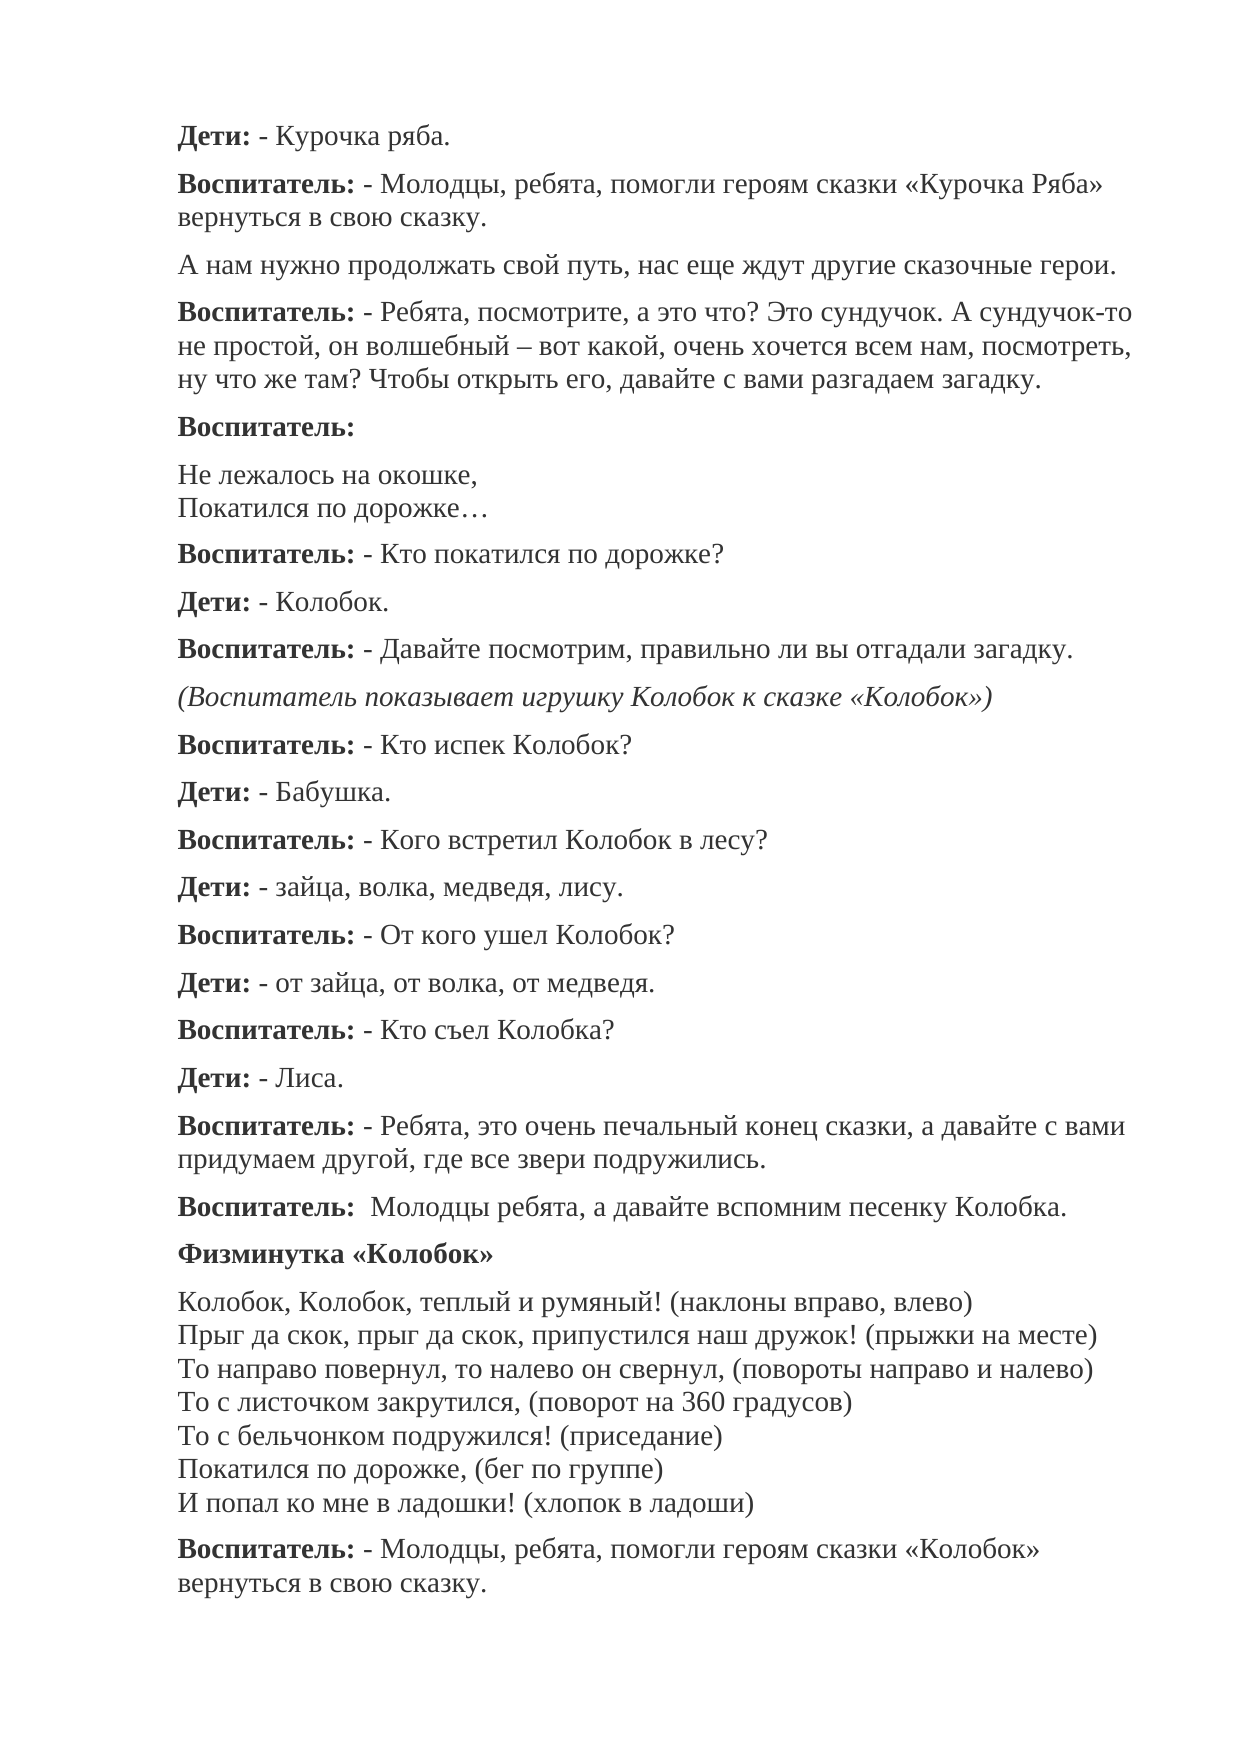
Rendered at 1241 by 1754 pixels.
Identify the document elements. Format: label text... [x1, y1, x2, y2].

text Дети: - от зайца, от волка, от медведя. [177, 965, 1152, 998]
text Дети: - Курочка ряба. [177, 118, 1152, 152]
text Воспитатель: Молодцы ребята, а давайте вспомним песенку Колобка. [177, 1189, 1152, 1222]
text Физминутка «Колобок» [177, 1236, 1152, 1270]
text Воспитатель: - Молодцы, ребята, помогли героям сказки «Колобок» вернуться в свою сказку. [177, 1531, 1152, 1598]
text Не лежалось на окошке, Покатился по дорожке… [177, 457, 1152, 524]
text Воспитатель: - Кто покатился по дорожке? [177, 536, 1152, 570]
text Воспитатель: [177, 409, 1152, 443]
text Дети: - Колобок. [177, 584, 1152, 617]
text Дети: - зайца, волка, медведя, лису. [177, 869, 1152, 903]
text Воспитатель: - Кто съел Колобка? [177, 1012, 1152, 1046]
text Колобок, Колобок, теплый и румяный! (наклоны вправо, влево) Прыг да скок, прыг да скок, припустился наш дружок! (прыжки на месте) То направо повернул, то налево он свернул, (повороты направо и налево) То с листочком закрутился, (поворот на 360 градусов) То с бельчонком подружился! (приседание) Покатился по дорожке, (бег по группе) И попал ко мне в ладошки! (хлопок в ладоши) [177, 1284, 1152, 1519]
text Воспитатель: - От кого ушел Колобок? [177, 917, 1152, 951]
text Воспитатель: - Кого встретил Колобок в лесу? [177, 822, 1152, 856]
text (Воспитатель показывает игрушку Колобок к сказке «Колобок») [177, 679, 1152, 713]
text А нам нужно продолжать свой путь, нас еще ждут другие сказочные герои. [177, 247, 1152, 280]
text Воспитатель: - Молодцы, ребята, помогли героям сказки «Курочка Ряба» вернуться в свою сказку. [177, 166, 1152, 233]
text Воспитатель: - Давайте посмотрим, правильно ли вы отгадали загадку. [177, 632, 1152, 665]
text Дети: - Бабушка. [177, 774, 1152, 808]
text Воспитатель: - Кто испек Колобок? [177, 727, 1152, 760]
text Воспитатель: - Ребята, посмотрите, а это что? Это сундучок. А сундучок-то не простой, он волшебный – вот какой, очень хочется всем нам, посмотреть, ну что же там? Чтобы открыть его, давайте с вами разгадаем загадку. [177, 294, 1152, 395]
text Дети: - Лиса. [177, 1060, 1152, 1093]
text Воспитатель: - Ребята, это очень печальный конец сказки, а давайте с вами придумаем другой, где все звери подружились. [177, 1108, 1152, 1175]
